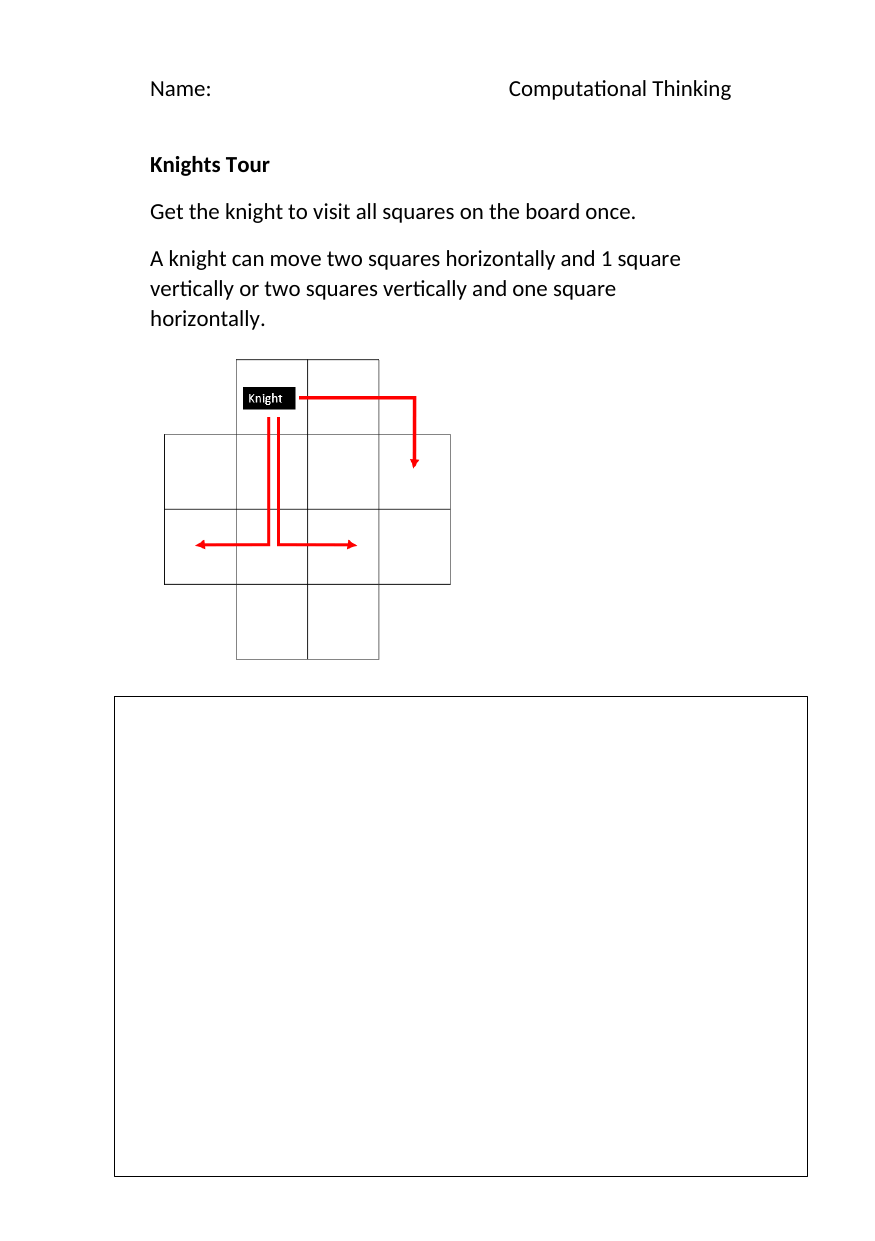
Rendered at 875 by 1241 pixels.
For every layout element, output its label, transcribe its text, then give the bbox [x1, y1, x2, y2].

text A knight can move two squares horizontally and 1 square vertically or two squares vertically and one square horizontally. [150, 244, 724, 332]
text Knights Tour [150, 150, 724, 178]
text Get the knight to visit all squares on the board once. [150, 197, 724, 225]
picture [150, 351, 461, 670]
